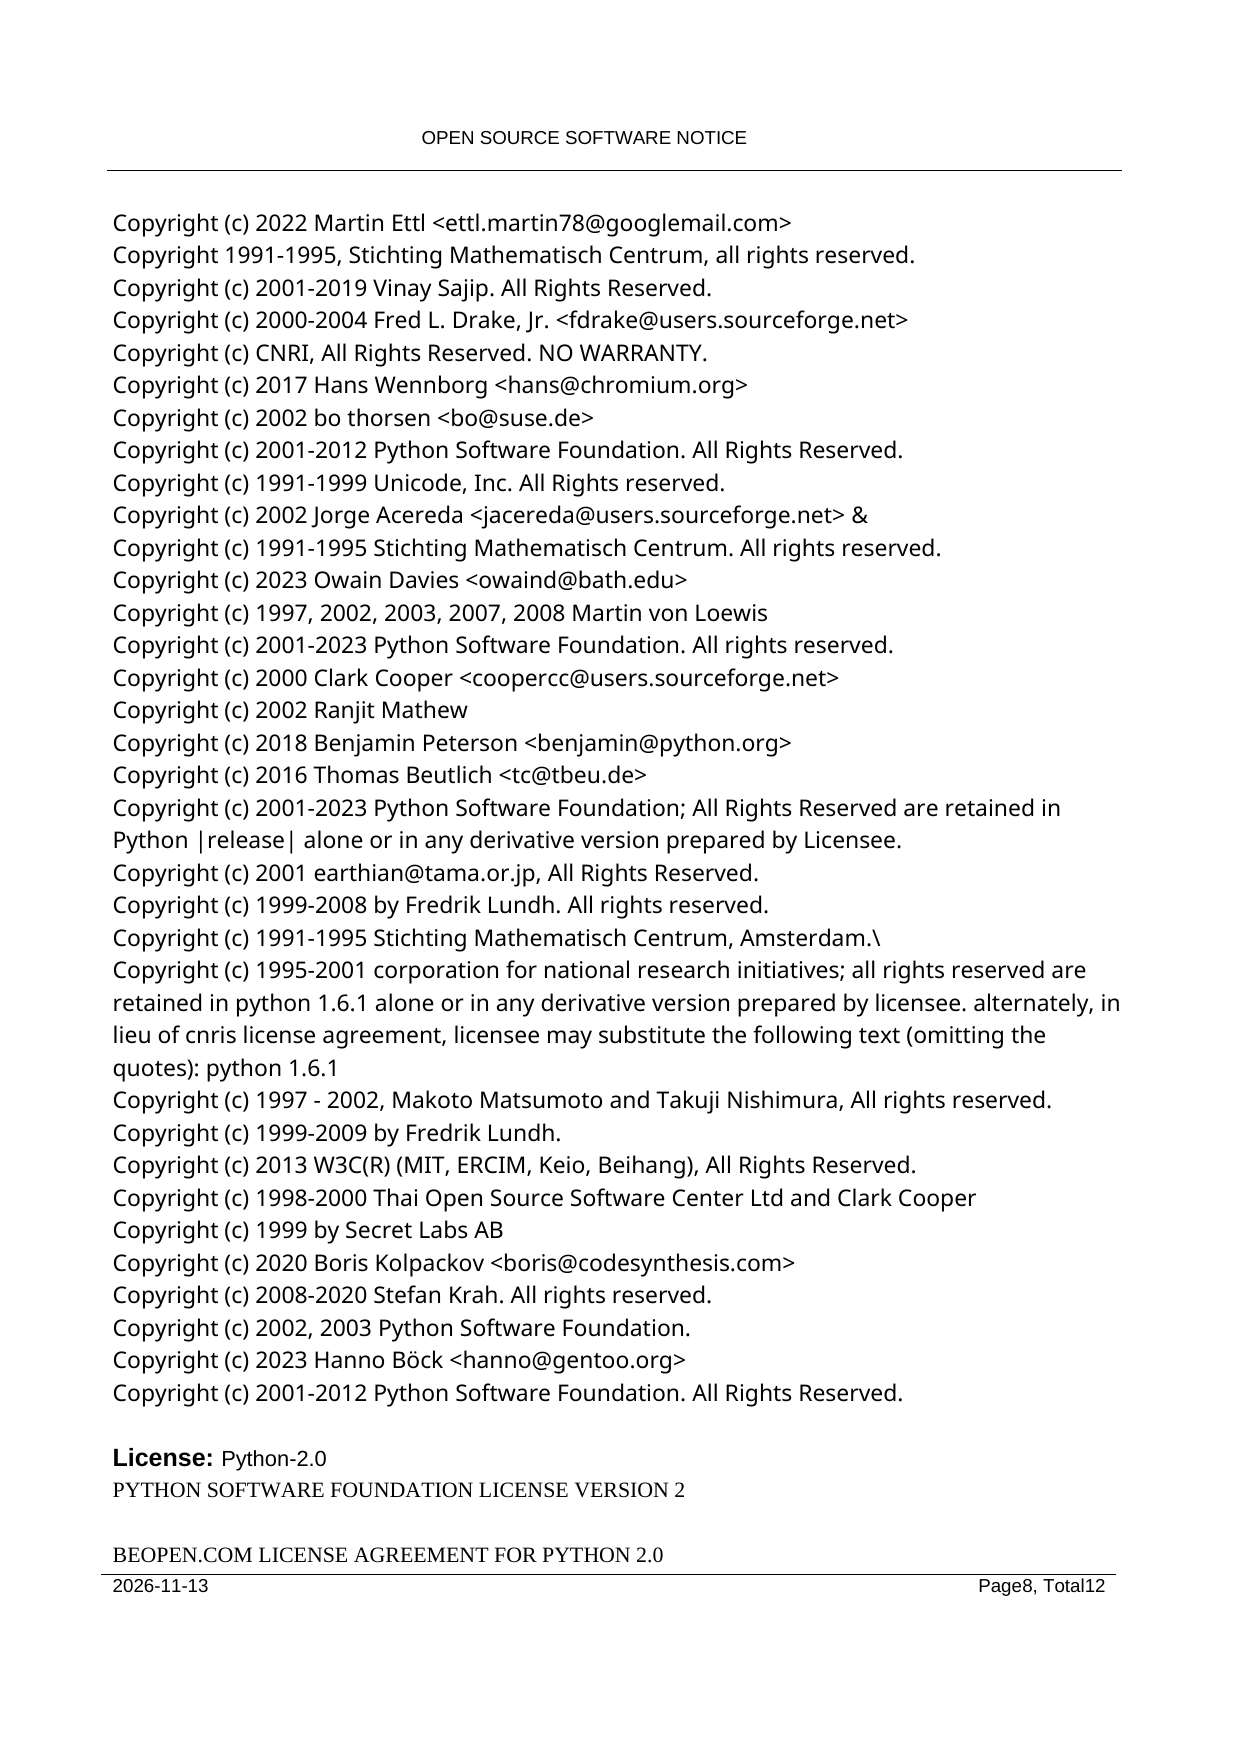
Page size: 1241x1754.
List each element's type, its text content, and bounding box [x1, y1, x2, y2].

text License: Python-2.0 [112, 1441, 1128, 1474]
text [112, 206, 1128, 1441]
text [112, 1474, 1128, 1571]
